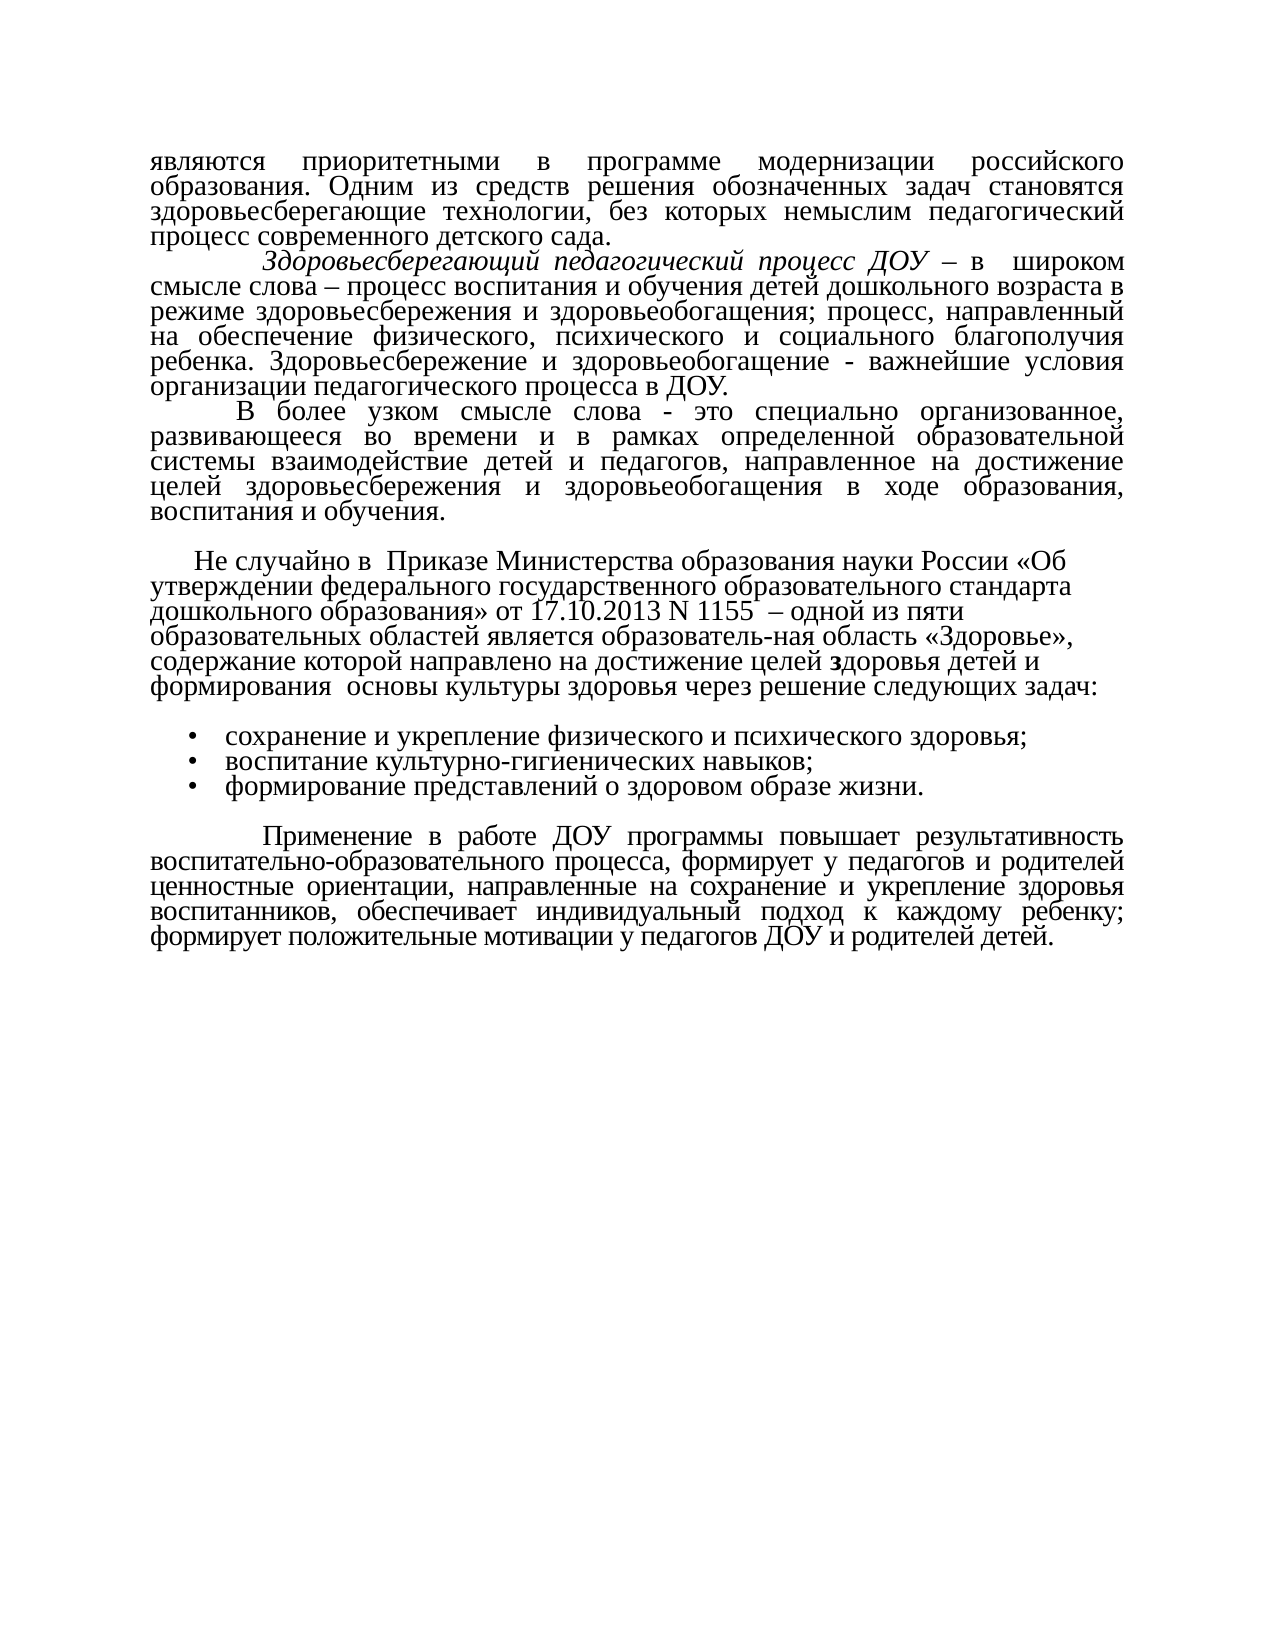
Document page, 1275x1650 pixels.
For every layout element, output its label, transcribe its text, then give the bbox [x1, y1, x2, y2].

list формирование представлений о здоровом образе жизни. [236, 775, 1125, 800]
text Не случайно в Приказе Министерства образования науки России «Об утверждении федерального государственного образовательного стандарта дошкольного образования» от 17.10.2013 N 1155 – одной из пяти образовательных областей является образователь-ная область «Здоровье», содержание которой направлено на достижение целей здоровья детей и формирования основы культуры здоровья через решение следующих задач: [150, 550, 1142, 700]
list сохранение и укрепление физического и психического здоровья; [558, 725, 1125, 750]
list воспитание культурно-гигиенических навыков; [187, 750, 1125, 775]
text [150, 150, 1125, 250]
text Применение в работе ДОУ программы повышает результативность воспитательно-образовательного процесса, формирует у педагогов и родителей ценностные ориентации, направленные на сохранение и укрепление здоровья воспитанников, обеспечивает индивидуальный подход к каждому ребенку; формирует положительные мотивации у педагогов ДОУ и родителей детей. [150, 825, 1125, 950]
text Здоровьесберегающий педагогический процесс ДОУ – в широком смысле слова – процесс воспитания и обучения детей дошкольного возраста в режиме здоровьесбережения и здоровьеобогащения; процесс, направленный на обеспечение физического, психического и социального благополучия ребенка. Здоровьесбережение и здоровьеобогащение - важнейшие условия организации педагогического процесса в ДОУ. [150, 250, 1125, 400]
text В более узком смысле слова - это специально организованное, развивающееся во времени и в рамках определенной образовательной системы взаимодействие детей и педагогов, направленное на достижение целей здоровьесбережения и здоровьеобогащения в ходе образования, воспитания и обучения. [150, 400, 1125, 525]
list сохранение и укрепление физического и психического здоровья; [187, 725, 555, 750]
